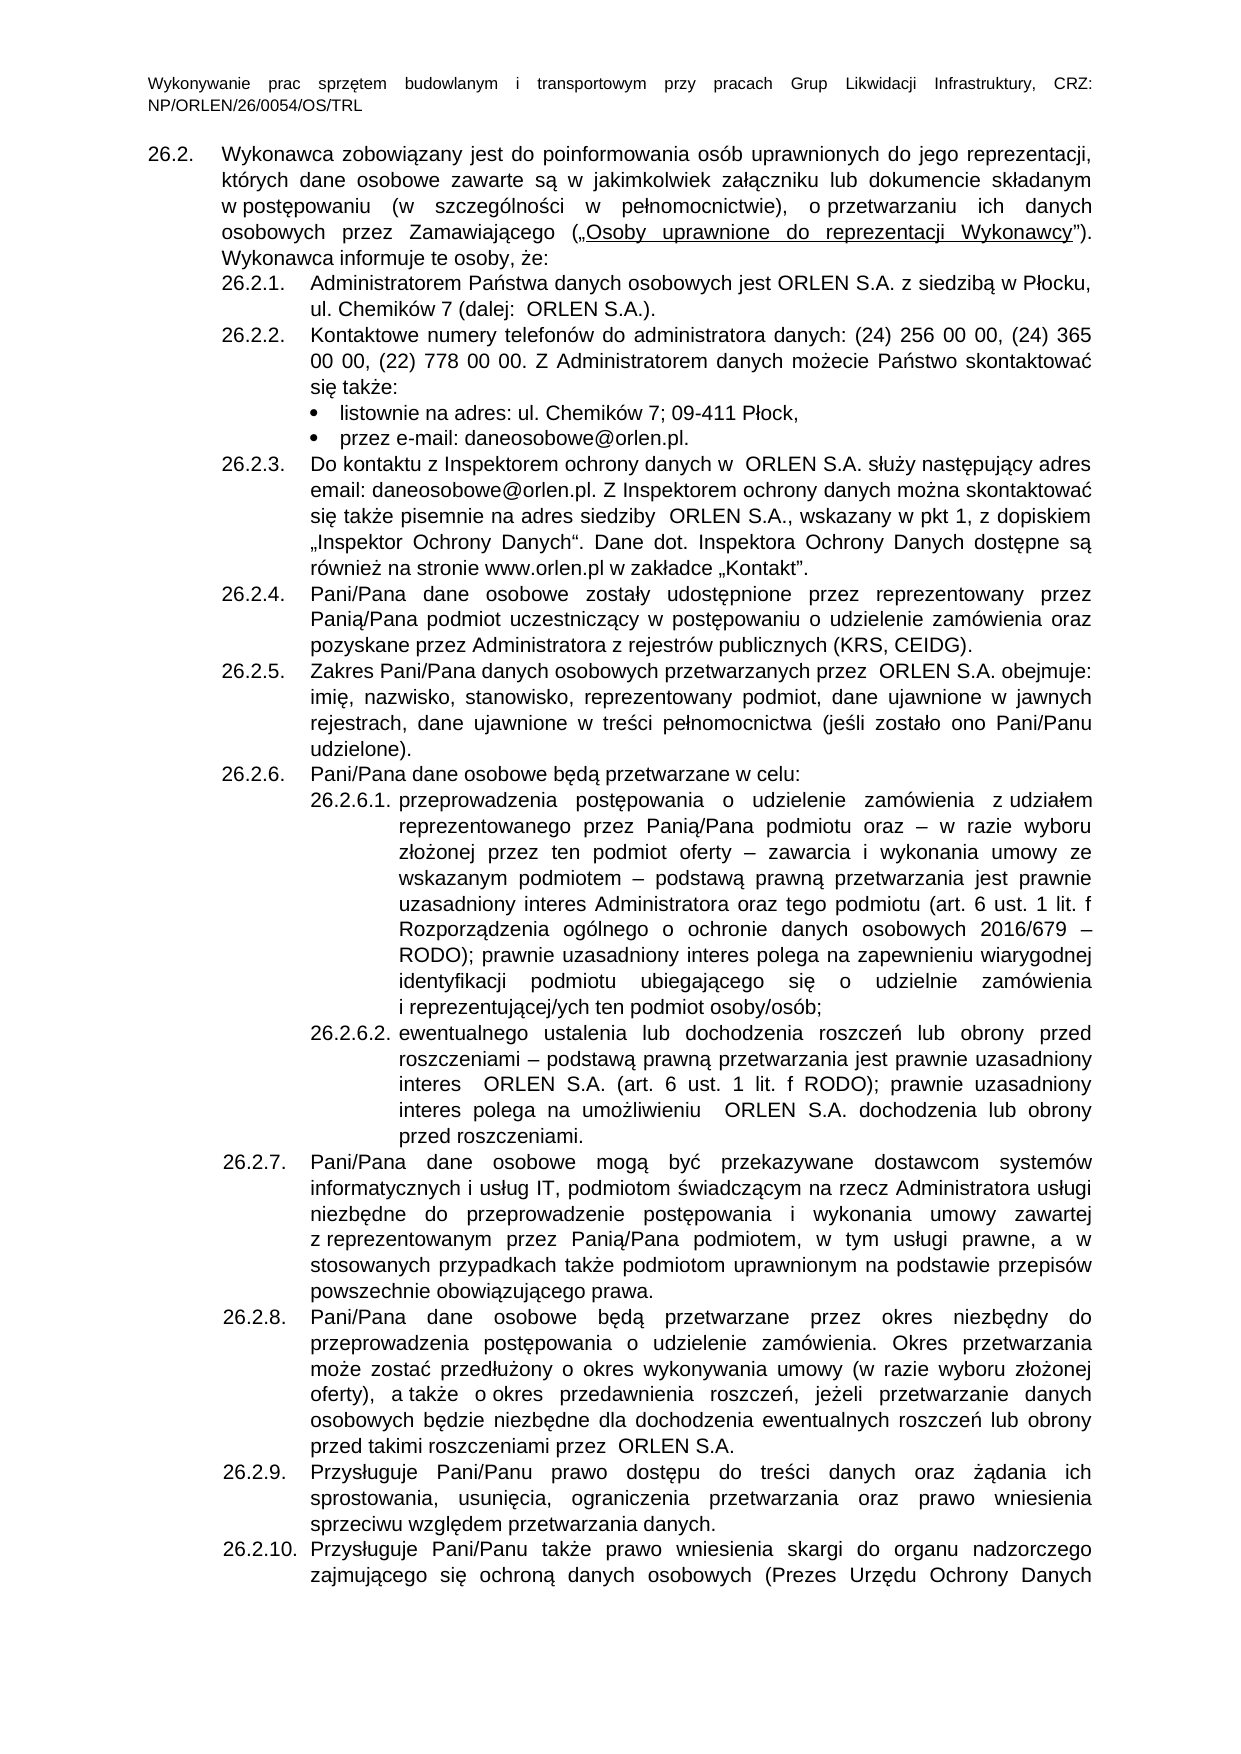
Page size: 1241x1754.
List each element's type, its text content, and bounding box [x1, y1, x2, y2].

list ewentualnego ustalenia lub dochodzenia roszczeń lub obrony przed roszczeniami – podstawą prawną przetwarzania jest prawnie uzasadniony interes ORLEN S.A. (art. 6 ust. 1 lit. f RODO); prawnie uzasadniony interes polega na umożliwieniu ORLEN S.A. dochodzenia lub obrony przed roszczeniami. [310, 1021, 1093, 1148]
list Zakres Pani/Pana danych osobowych przetwarzanych przez ORLEN S.A. obejmuje: imię, nazwisko, stanowisko, reprezentowany podmiot, dane ujawnione w jawnych rejestrach, dane ujawnione w treści pełnomocnictwa (jeśli zostało ono Pani/Panu udzielone). [221, 659, 1093, 760]
list przeprowadzenia postępowania o udzielenie zamówienia z udziałem reprezentowanego przez Panią/Pana podmiotu oraz – w razie wyboru złożonej przez ten podmiot oferty – zawarcia i wykonania umowy ze wskazanym podmiotem – podstawą prawną przetwarzania jest prawnie uzasadniony interes Administratora oraz tego podmiotu (art. 6 ust. 1 lit. f Rozporządzenia ogólnego o ochronie danych osobowych 2016/679 – RODO); prawnie uzasadniony interes polega na zapewnieniu wiarygodnej identyfikacji podmiotu ubiegającego się o udzielnie zamówienia i reprezentującej/ych ten podmiot osoby/osób; [310, 788, 1093, 1019]
list Pani/Pana dane osobowe będą przetwarzane przez okres niezbędny do przeprowadzenia postępowania o udzielenie zamówienia. Okres przetwarzania może zostać przedłużony o okres wykonywania umowy (w razie wyboru złożonej oferty), a także o okres przedawnienia roszczeń, jeżeli przetwarzanie danych osobowych będzie niezbędne dla dochodzenia ewentualnych roszczeń lub obrony przed takimi roszczeniami przez ORLEN S.A. [223, 1305, 1093, 1458]
list Kontaktowe numery telefonów do administratora danych: (24) 256 00 00, (24) 365 00 00, (22) 778 00 00. Z Administratorem danych możecie Państwo skontaktować się także: [221, 323, 1093, 398]
list Pani/Pana dane osobowe będą przetwarzane w celu: [221, 762, 1093, 786]
list listownie na adres: ul. Chemików 7; 09-411 Płock, [310, 400, 1093, 424]
list Administratorem Państwa danych osobowych jest ORLEN S.A. z siedzibą w Płocku, ul. Chemików 7 (dalej: ORLEN S.A.). [221, 271, 1093, 321]
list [223, 1537, 1093, 1587]
list Przysługuje Pani/Panu prawo dostępu do treści danych oraz żądania ich sprostowania, usunięcia, ograniczenia przetwarzania oraz prawo wniesienia sprzeciwu względem przetwarzania danych. [223, 1460, 1093, 1535]
list Pani/Pana dane osobowe zostały udostępnione przez reprezentowany przez Panią/Pana podmiot uczestniczący w postępowaniu o udzielenie zamówienia oraz pozyskane przez Administratora z rejestrów publicznych (KRS, CEIDG). [221, 581, 1093, 657]
list Wykonawca zobowiązany jest do poinformowania osób uprawnionych do jego reprezentacji, których dane osobowe zawarte są w jakimkolwiek załączniku lub dokumencie składanym w postępowaniu (w szczególności w pełnomocnictwie), o przetwarzaniu ich danych osobowych przez Zamawiającego („Osoby uprawnione do reprezentacji Wykonawcy”). Wykonawca informuje te osoby, że: [148, 142, 1093, 269]
list przez e-mail: daneosobowe@orlen.pl. [310, 426, 1093, 450]
list Do kontaktu z Inspektorem ochrony danych w ORLEN S.A. służy następujący adres email: daneosobowe@orlen.pl. Z Inspektorem ochrony danych można skontaktować się także pisemnie na adres siedziby ORLEN S.A., wskazany w pkt 1, z dopiskiem „Inspektor Ochrony Danych“. Dane dot. Inspektora Ochrony Danych dostępne są również na stronie www.orlen.pl w zakładce „Kontakt”. [221, 452, 1093, 579]
list Pani/Pana dane osobowe mogą być przekazywane dostawcom systemów informatycznych i usług IT, podmiotom świadczącym na rzecz Administratora usługi niezbędne do przeprowadzenie postępowania i wykonania umowy zawartej z reprezentowanym przez Panią/Pana podmiotem, w tym usługi prawne, a w stosowanych przypadkach także podmiotom uprawnionym na podstawie przepisów powszechnie obowiązującego prawa. [223, 1150, 1093, 1303]
